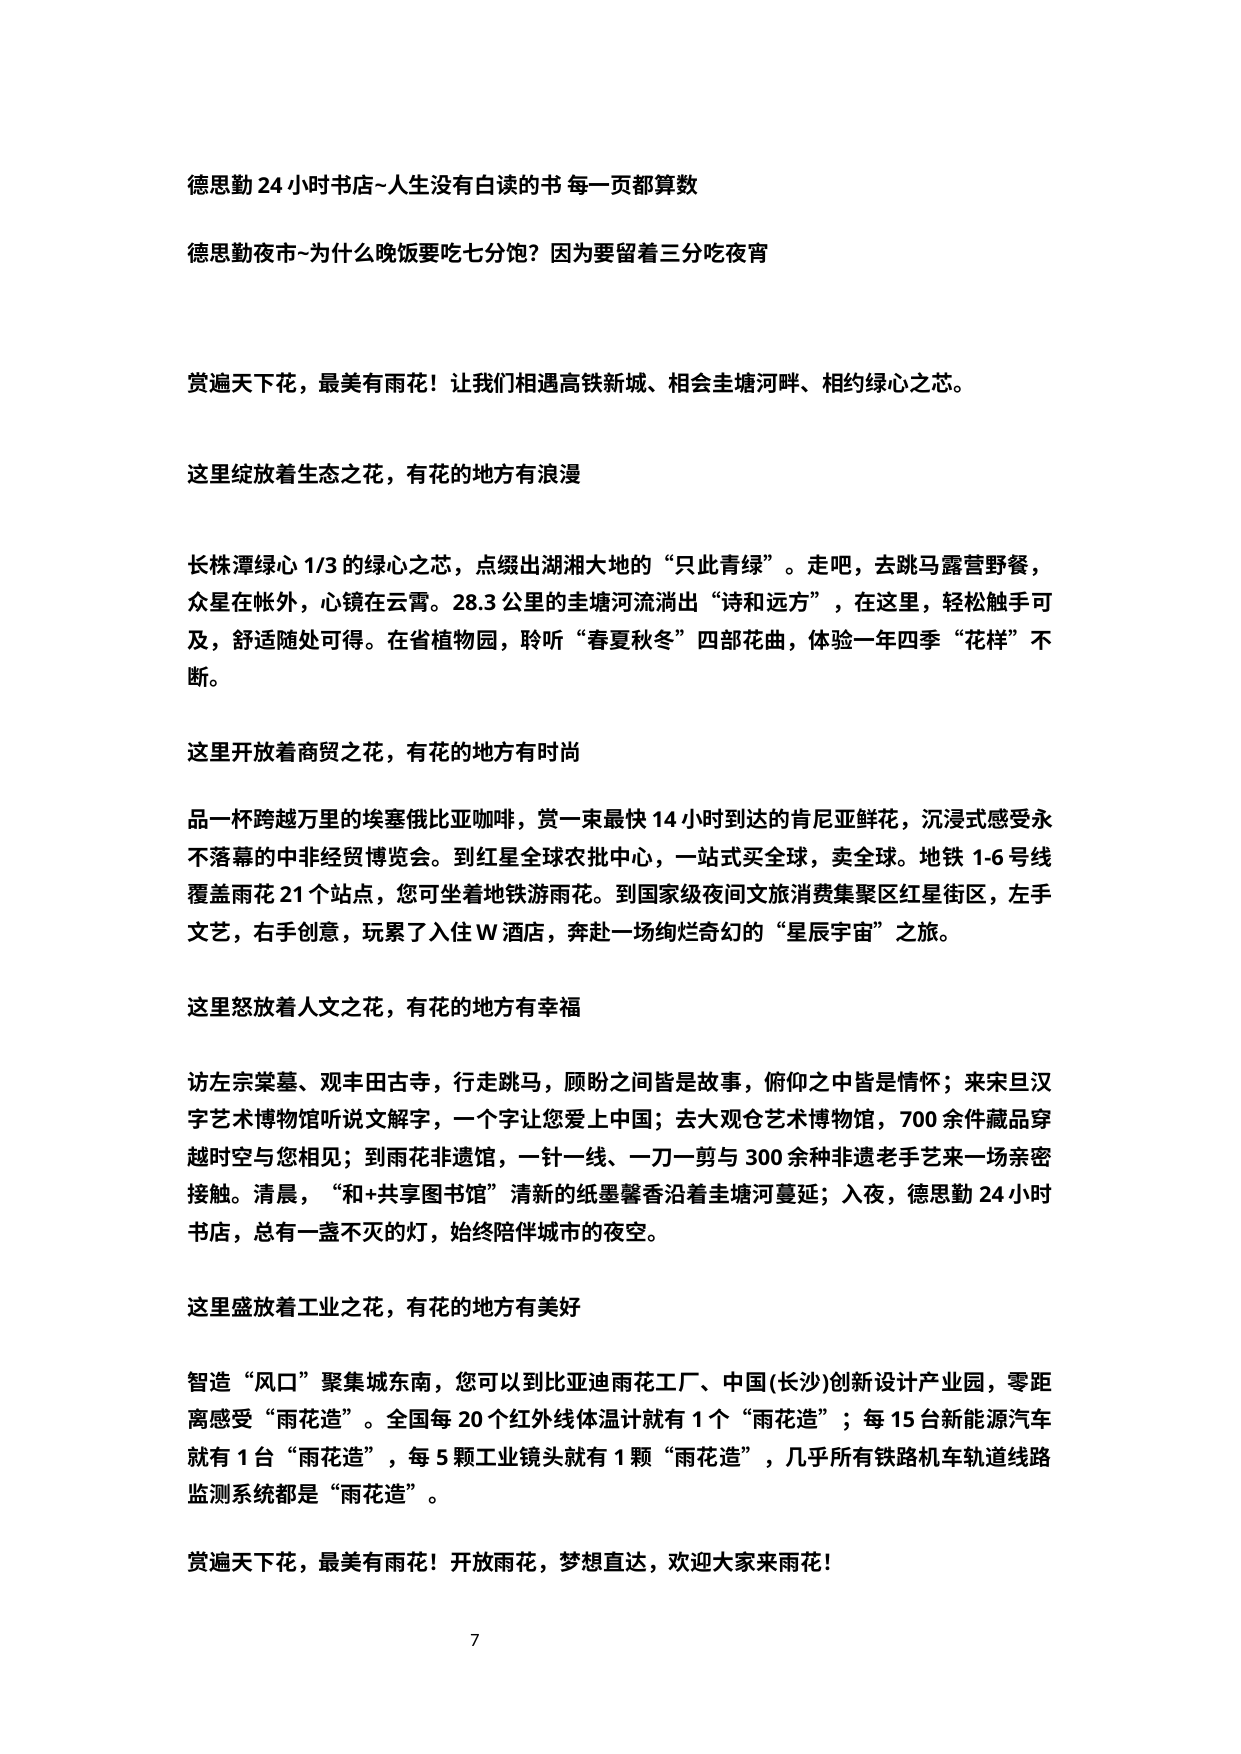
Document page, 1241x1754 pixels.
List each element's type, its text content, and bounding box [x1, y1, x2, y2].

text 长株潭绿心1/3的绿心之芯，点缀出湖湘大地的“只此青绿”。走吧，去跳马露营野餐，众星在帐外，心镜在云霄。28.3公里的圭塘河流淌出“诗和远方”，在这里，轻松触手可及，舒适随处可得。在省植物园，聆听“春夏秋冬”四部花曲，体验一年四季“花样”不断。 这里开放着商贸之花，有花的地方有时尚 品一杯跨越万里的埃塞俄比亚咖啡，赏一束最快14小时到达的肯尼亚鲜花，沉浸式感受永不落幕的中非经贸博览会。到红星全球农批中心，一站式买全球，卖全球。地铁1-6号线覆盖雨花21个站点，您可坐着地铁游雨花。到国家级夜间文旅消费集聚区红星街区，左手文艺，右手创意，玩累了入住W酒店，奔赴一场绚烂奇幻的“星辰宇宙”之旅。 这里怒放着人文之花，有花的地方有幸福 访左宗棠墓、观丰田古寺，行走跳马，顾盼之间皆是故事，俯仰之中皆是情怀；来宋旦汉字艺术博物馆听说文解字，一个字让您爱上中国；去大观仓艺术博物馆，700余件藏品穿越时空与您相见；到雨花非遗馆，一针一线、一刀一剪与300余种非遗老手艺来一场亲密接触。清晨，“和+共享图书馆”清新的纸墨馨香沿着圭塘河蔓延；入夜，德思勤24小时书店，总有一盏不灭的灯，始终陪伴城市的夜空。 这里盛放着工业之花，有花的地方有美好 智造“风口”聚集城东南，您可以到比亚迪雨花工厂、中国(长沙)创新设计产业园，零距离感受“雨花造”。全国每20个红外线体温计就有1个“雨花造”；每15台新能源汽车就有1台“雨花造”，每5颗工业镜头就有1颗“雨花造”，几乎所有铁路机车轨道线路监测系统都是“雨花造”。 赏遍天下花，最美有雨花！开放雨花，梦想直达，欢迎大家来雨花！ [187, 512, 1053, 1576]
text 德思勤24小时书店~人生没有白读的书 每一页都算数 [187, 162, 1053, 199]
text 德思勤夜市~为什么晚饭要吃七分饱？因为要留着三分吃夜宵 [187, 231, 1053, 268]
text 赏遍天下花，最美有雨花！让我们相遇高铁新城、相会圭塘河畔、相约绿心之芯。 [187, 360, 1053, 398]
text 这里绽放着生态之花，有花的地方有浪漫 [187, 421, 1053, 489]
